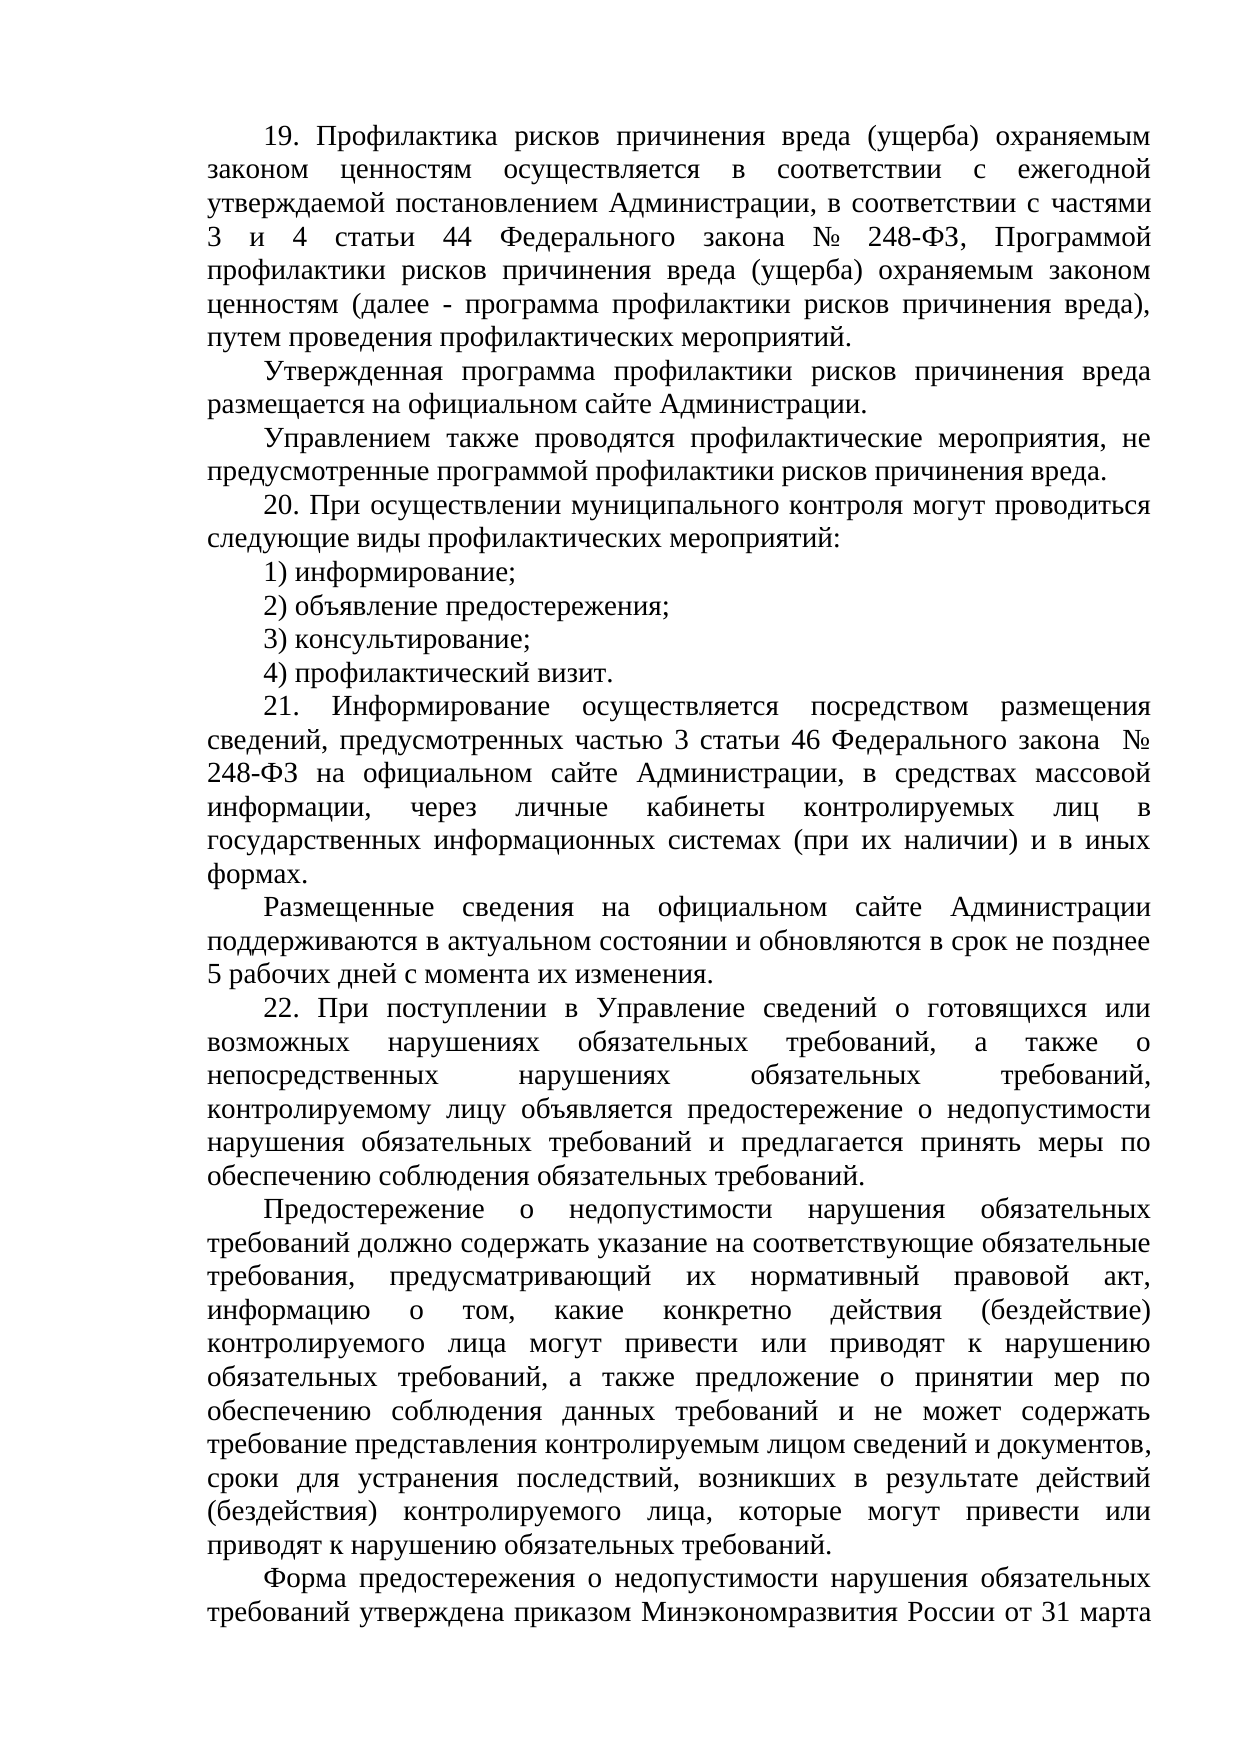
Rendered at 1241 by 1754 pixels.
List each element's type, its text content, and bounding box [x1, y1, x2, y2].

text Предостережение о недопустимости нарушения обязательных требований должно содержать указание на соответствующие обязательные требования, предусматривающий их нормативный правовой акт, информацию о том, какие конкретно действия (бездействие) контролируемого лица могут привести или приводят к нарушению обязательных требований, а также предложение о принятии мер по обеспечению соблюдения данных требований и не может содержать требование представления контролируемым лицом сведений и документов, сроки для устранения последствий, возникших в результате действий (бездействия) контролируемого лица, которые могут привести или приводят к нарушению обязательных требований. [207, 1191, 1152, 1560]
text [207, 1560, 1152, 1627]
text 20. При осуществлении муниципального контроля могут проводиться следующие виды профилактических мероприятий: [207, 487, 1152, 554]
text 19. Профилактика рисков причинения вреда (ущерба) охраняемым законом ценностям осуществляется в соответствии с ежегодной утверждаемой постановлением Администрации, в соответствии с частями 3 и 4 статьи 44 Федерального закона № 248-ФЗ, Программой профилактики рисков причинения вреда (ущерба) охраняемым законом ценностям (далее - программа профилактики рисков причинения вреда), путем проведения профилактических мероприятий. [207, 118, 1152, 353]
text 22. При поступлении в Управление сведений о готовящихся или возможных нарушениях обязательных требований, а также о непосредственных нарушениях обязательных требований, контролируемому лицу объявляется предостережение о недопустимости нарушения обязательных требований и предлагается принять меры по обеспечению соблюдения обязательных требований. [207, 990, 1152, 1191]
text Размещенные сведения на официальном сайте Администрации поддерживаются в актуальном состоянии и обновляются в срок не позднее 5 рабочих дней с момента их изменения. [207, 889, 1152, 990]
text 4) профилактический визит. [207, 655, 1152, 688]
text Управлением также проводятся профилактические мероприятия, не предусмотренные программой профилактики рисков причинения вреда. [207, 420, 1152, 487]
text 3) консультирование; [207, 621, 1152, 655]
text 1) информирование; [207, 554, 1152, 588]
text 2) объявление предостережения; [207, 588, 1152, 621]
text Утвержденная программа профилактики рисков причинения вреда размещается на официальном сайте Администрации. [207, 353, 1152, 420]
text 21. Информирование осуществляется посредством размещения сведений, предусмотренных частью 3 статьи 46 Федерального закона № 248-ФЗ на официальном сайте Администрации, в средствах массовой информации, через личные кабинеты контролируемых лиц в государственных информационных системах (при их наличии) и в иных формах. [207, 688, 1152, 889]
